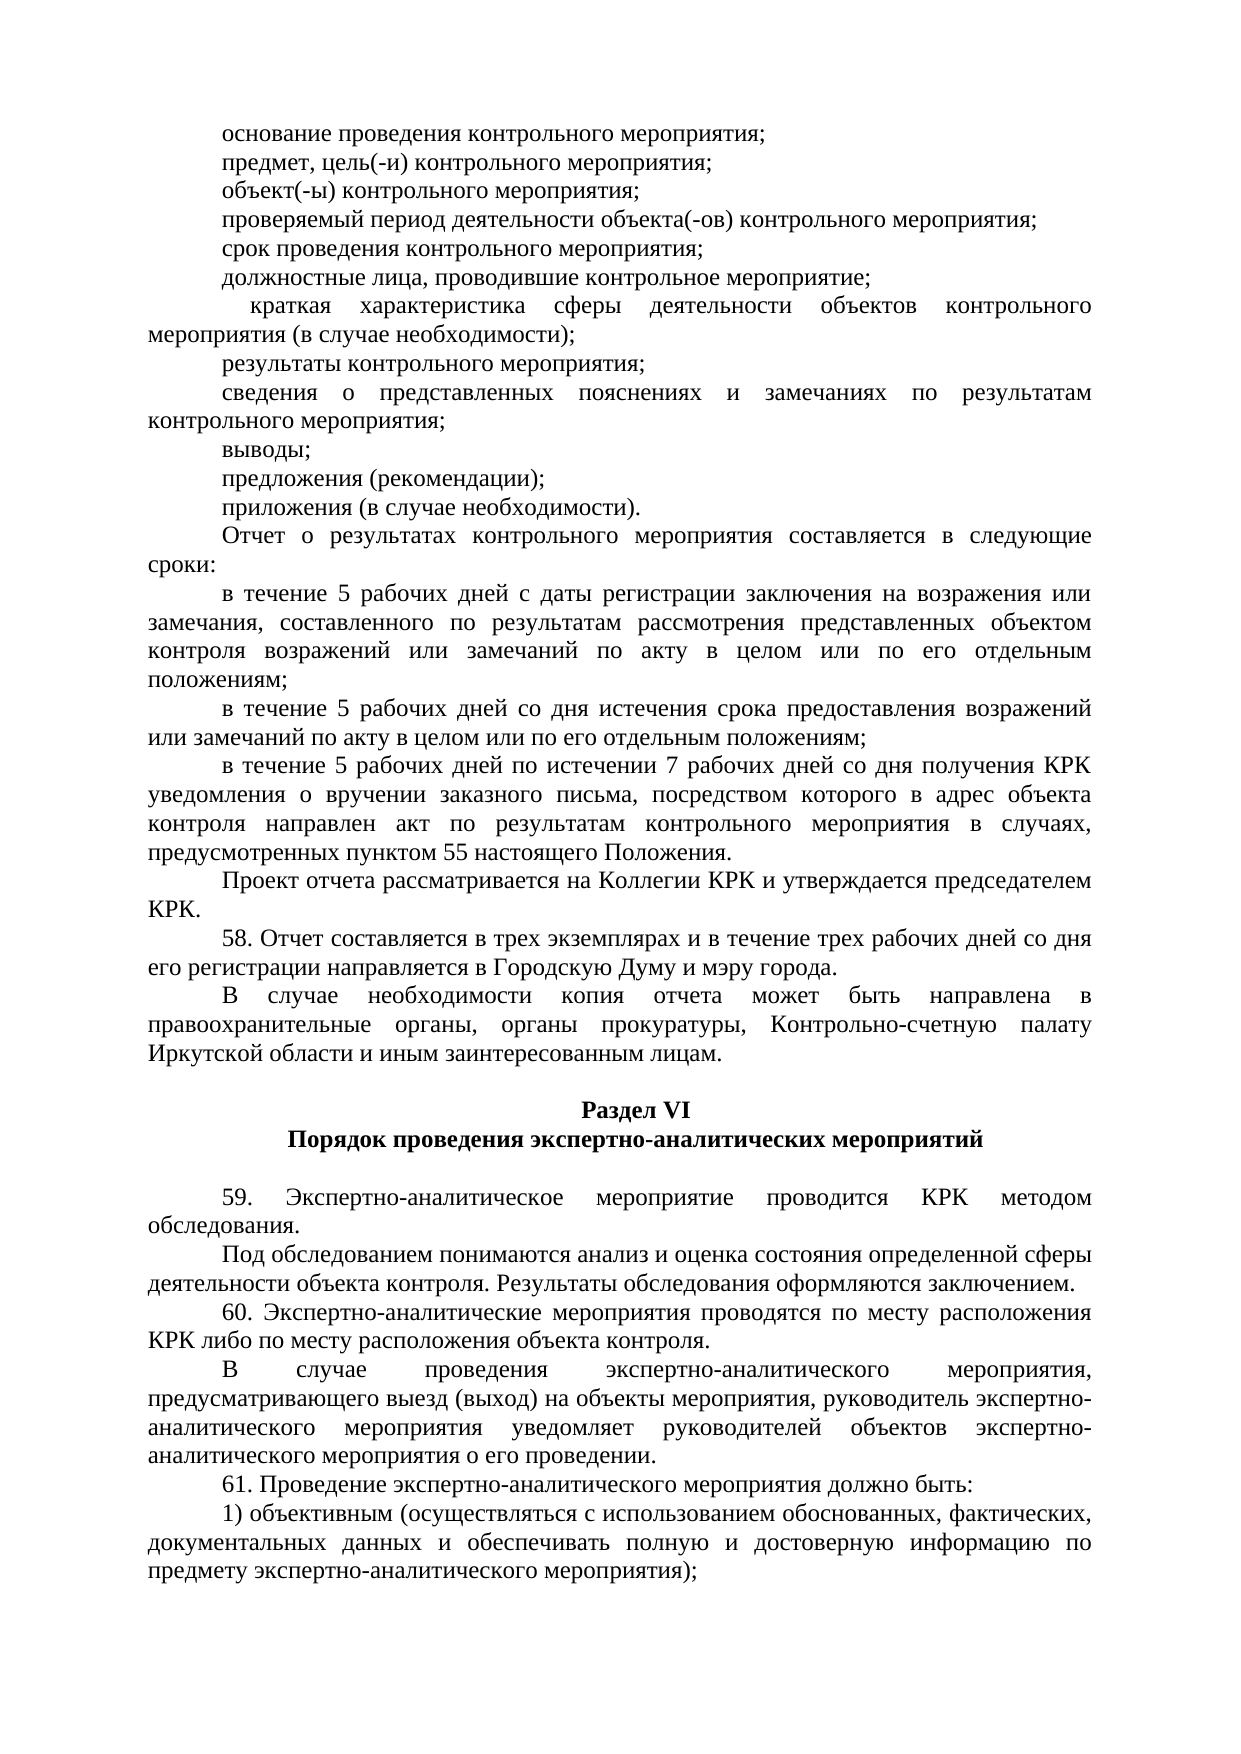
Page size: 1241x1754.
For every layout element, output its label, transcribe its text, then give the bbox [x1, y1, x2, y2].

text объект(-ы) контрольного мероприятия; [148, 176, 1092, 204]
text сведения о представленных пояснениях и замечаниях по результатам контрольного мероприятия; [148, 377, 1092, 434]
text Проект отчета рассматривается на Коллегии КРК и утверждается председателем КРК. [148, 866, 1092, 923]
text срок проведения контрольного мероприятия; [148, 233, 1092, 262]
text 61. Проведение экспертно-аналитического мероприятия должно быть: [148, 1469, 1092, 1498]
text проверяемый период деятельности объекта(-ов) контрольного мероприятия; [148, 204, 1092, 233]
text выводы; [148, 434, 1092, 463]
text В случае проведения экспертно-аналитического мероприятия, предусматривающего выезд (выход) на объекты мероприятия, руководитель экспертно-аналитического мероприятия уведомляет руководителей объектов экспертно-аналитического мероприятия о его проведении. [148, 1354, 1092, 1469]
text в течение 5 рабочих дней с даты регистрации заключения на возражения или замечания, составленного по результатам рассмотрения представленных объектом контроля возражений или замечаний по акту в целом или по его отдельным положениям; [148, 578, 1092, 693]
text Отчет о результатах контрольного мероприятия составляется в следующие сроки: [148, 521, 1092, 578]
text приложения (в случае необходимости). [148, 492, 1092, 521]
text в течение 5 рабочих дней со дня истечения срока предоставления возражений или замечаний по акту в целом или по его отдельным положениям; [148, 693, 1092, 751]
text предложения (рекомендации); [148, 463, 1092, 492]
text результаты контрольного мероприятия; [148, 348, 1092, 377]
text Под обследованием понимаются анализ и оценка состояния определенной сферы деятельности объекта контроля. Результаты обследования оформляются заключением. [148, 1239, 1092, 1297]
text Порядок проведения экспертно-аналитических мероприятий [148, 1124, 1092, 1153]
text в течение 5 рабочих дней по истечении 7 рабочих дней со дня получения КРК уведомления о вручении заказного письма, посредством которого в адрес объекта контроля направлен акт по результатам контрольного мероприятия в случаях, предусмотренных пунктом 55 настоящего Положения. [148, 751, 1092, 866]
text краткая характеристика сферы деятельности объектов контрольного мероприятия (в случае необходимости); [148, 291, 1092, 348]
text 60. Экспертно-аналитические мероприятия проводятся по месту расположения КРК либо по месту расположения объекта контроля. [148, 1297, 1092, 1354]
text 59. Экспертно-аналитическое мероприятие проводится КРК методом обследования. [148, 1182, 1092, 1239]
text предмет, цель(-и) контрольного мероприятия; [148, 147, 1092, 176]
text 58. Отчет составляется в трех экземплярах и в течение трех рабочих дней со дня его регистрации направляется в Городскую Думу и мэру города. [148, 923, 1092, 981]
text должностные лица, проводившие контрольное мероприятие; [148, 262, 1092, 291]
text Раздел VI [148, 1096, 1092, 1124]
text В случае необходимости копия отчета может быть направлена в правоохранительные органы, органы прокуратуры, Контрольно-счетную палату Иркутской области и иным заинтересованным лицам. [148, 981, 1092, 1067]
text 1) объективным (осуществляться с использованием обоснованных, фактических, документальных данных и обеспечивать полную и достоверную информацию по предмету экспертно-аналитического мероприятия); [148, 1498, 1092, 1584]
text основание проведения контрольного мероприятия; [148, 118, 1092, 147]
